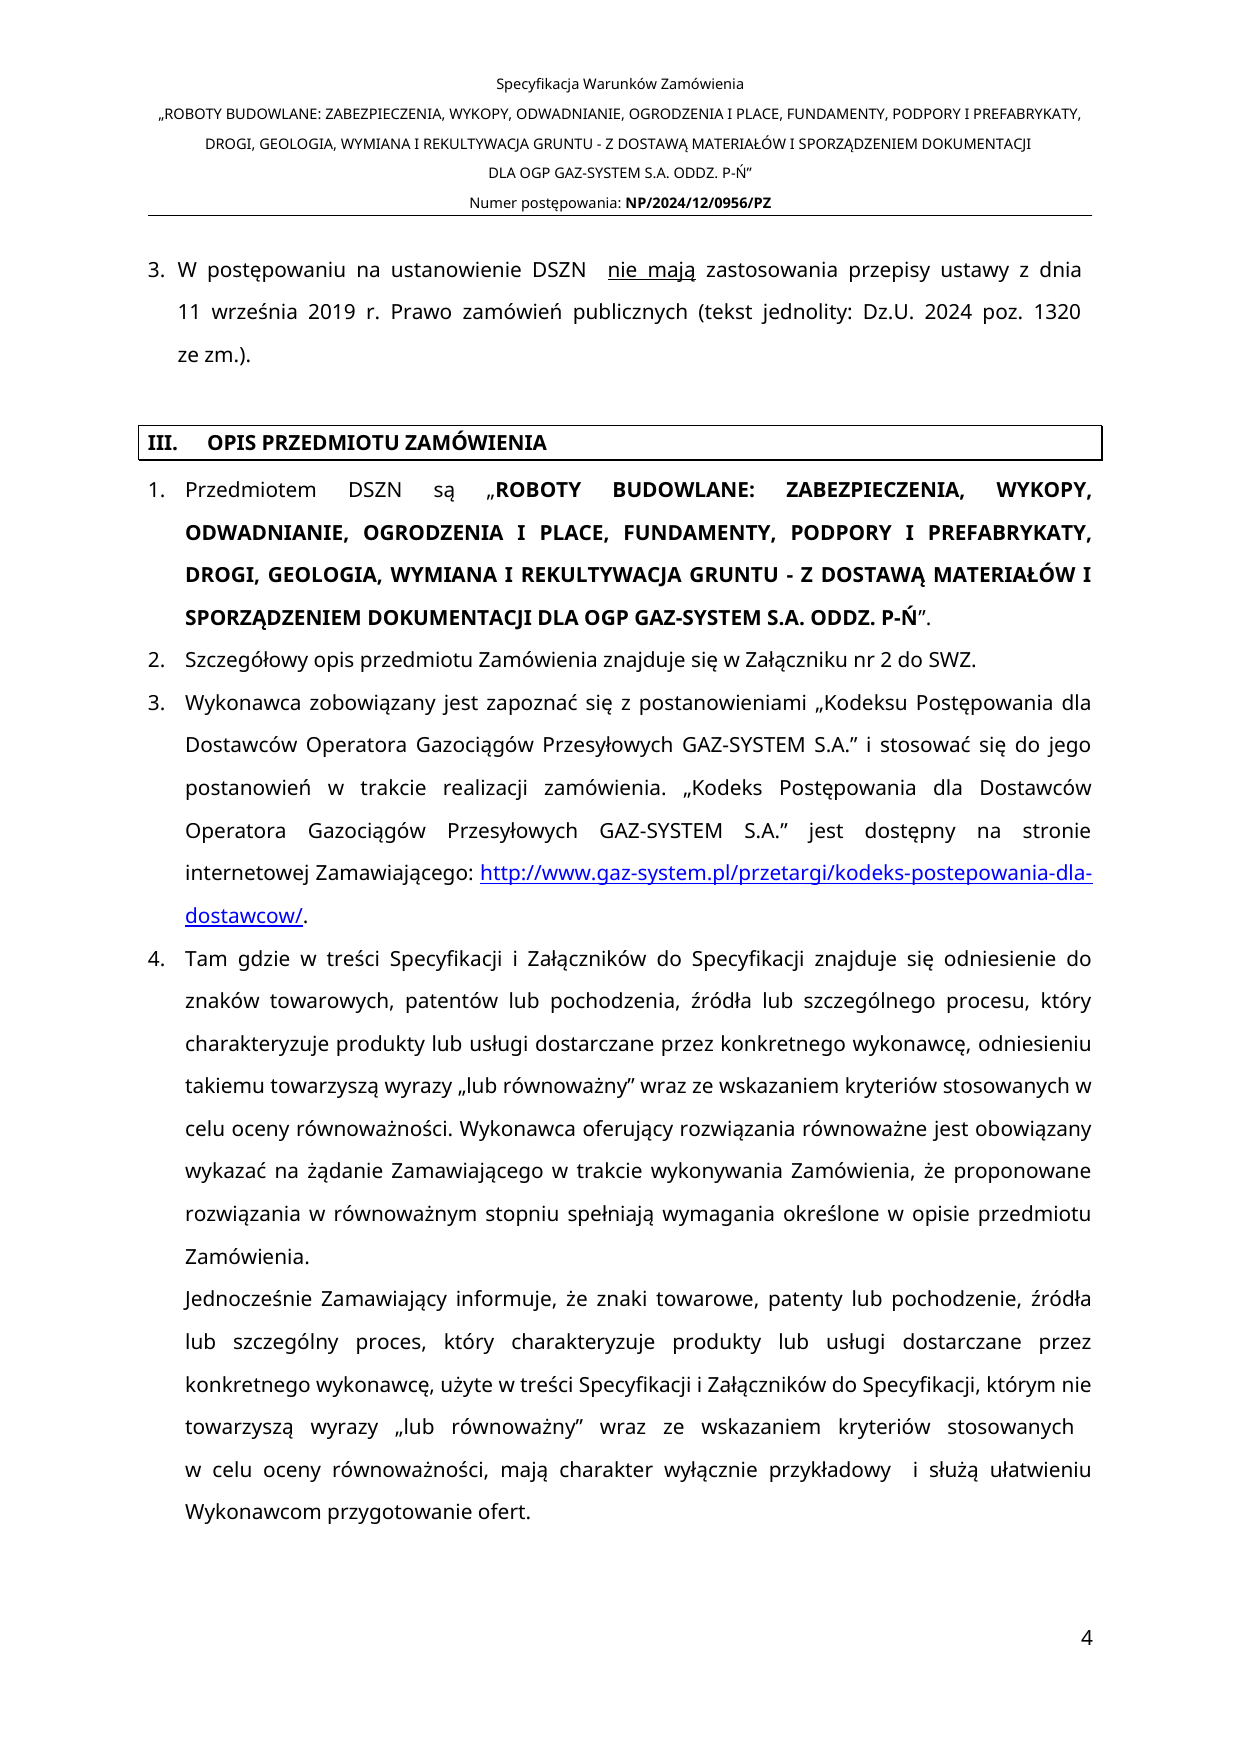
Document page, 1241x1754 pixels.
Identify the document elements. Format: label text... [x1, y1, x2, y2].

list Przedmiotem DSZN są „ROBOTY BUDOWLANE: ZABEZPIECZENIA, WYKOPY, ODWADNIANIE, OGRODZENIA I PLACE, FUNDAMENTY, PODPORY I PREFABRYKATY, DROGI, GEOLOGIA, WYMIANA I REKULTYWACJA GRUNTU - Z DOSTAWĄ MATERIAŁÓW I SPORZĄDZENIEM DOKUMENTACJI DLA OGP GAZ-SYSTEM S.A. ODDZ. P-Ń”. [148, 475, 1092, 631]
list Tam gdzie w treści Specyfikacji i Załączników do Specyfikacji znajduje się odniesienie do znaków towarowych, patentów lub pochodzenia, źródła lub szczególnego procesu, który charakteryzuje produkty lub usługi dostarczane przez konkretnego wykonawcę, odniesieniu takiemu towarzyszą wyrazy „lub równoważny” wraz ze wskazaniem kryteriów stosowanych w celu oceny równoważności. Wykonawca oferujący rozwiązania równoważne jest obowiązany wykazać na żądanie Zamawiającego w trakcie wykonywania Zamówienia, że proponowane rozwiązania w równoważnym stopniu spełniają wymagania określone w opisie przedmiotu Zamówienia. [148, 944, 1092, 1270]
list W postępowaniu na ustanowienie DSZN nie mają zastosowania przepisy ustawy z dnia 11 września 2019 r. Prawo zamówień publicznych (tekst jednolity: Dz.U. 2024 poz. 1320 ze zm.). [148, 255, 1092, 368]
list Wykonawca zobowiązany jest zapoznać się z postanowieniami „Kodeksu Postępowania dla Dostawców Operatora Gazociągów Przesyłowych GAZ-SYSTEM S.A.” i stosować się do jego postanowień w trakcie realizacji zamówienia. „Kodeks Postępowania dla Dostawców Operatora Gazociągów Przesyłowych GAZ-SYSTEM S.A.” jest dostępny na stronie internetowej Zamawiającego: http://www.gaz-system.pl/przetargi/kodeks-postepowania-dla-dostawcow/. [148, 688, 1092, 929]
list Szczegółowy opis przedmiotu Zamówienia znajduje się w Załączniku nr 2 do SWZ. [148, 645, 1092, 674]
list OPIS PRZEDMIOTU ZAMÓWIENIA [139, 426, 1101, 459]
text Jednocześnie Zamawiający informuje, że znaki towarowe, patenty lub pochodzenie, źródła lub szczególny proces, który charakteryzuje produkty lub usługi dostarczane przez konkretnego wykonawcę, użyte w treści Specyfikacji i Załączników do Specyfikacji, którym nie towarzyszą wyrazy „lub równoważny” wraz ze wskazaniem kryteriów stosowanych w celu oceny równoważności, mają charakter wyłącznie przykładowy i służą ułatwieniu Wykonawcom przygotowanie ofert. [185, 1284, 1092, 1526]
